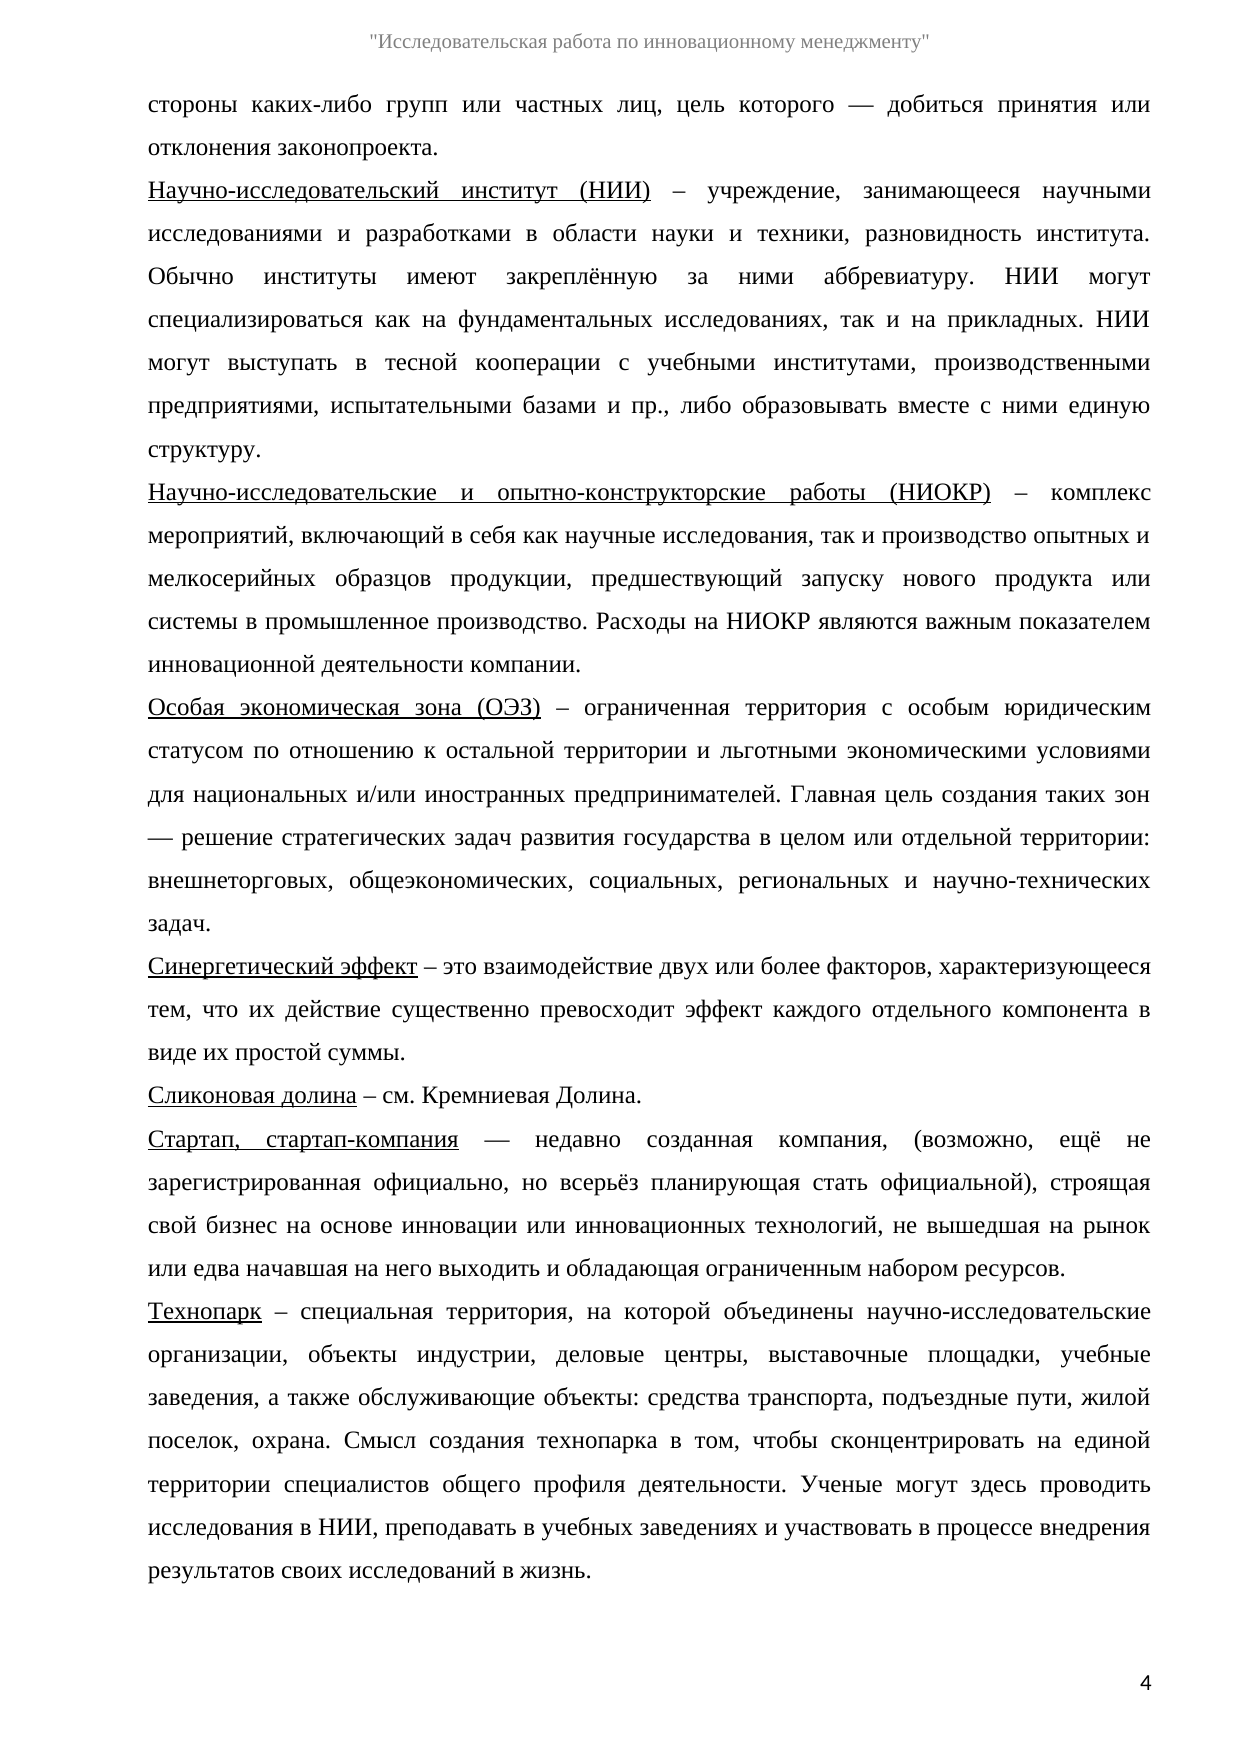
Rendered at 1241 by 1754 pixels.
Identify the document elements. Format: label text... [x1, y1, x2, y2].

text Научно-исследовательский институт (НИИ) – учреждение, занимающееся научными исследованиями и разработками в области науки и техники, разновидность института. Обычно институты имеют закреплённую за ними аббревиатуру. НИИ могут специализироваться как на фундаментальных исследованиях, так и на прикладных. НИИ могут выступать в тесной кооперации с учебными институтами, производственными предприятиями, испытательными базами и пр., либо образовывать вместе с ними единую структуру. [148, 175, 1152, 462]
text Технопарк – специальная территория, на которой объединены научно-исследовательские организации, объекты индустрии, деловые центры, выставочные площадки, учебные заведения, а также обслуживающие объекты: средства транспорта, подъездные пути, жилой поселок, охрана. Смысл создания технопарка в том, чтобы сконцентрировать на единой территории специалистов общего профиля деятельности. Ученые могут здесь проводить исследования в НИИ, преподавать в учебных заведениях и участвовать в процессе внедрения результатов своих исследований в жизнь. [148, 1296, 1152, 1584]
text Особая экономическая зона (ОЭЗ) – ограниченная территория с особым юридическим статусом по отношению к остальной территории и льготными экономическими условиями для национальных и/или иностранных предпринимателей. Главная цель создания таких зон — решение стратегических задач развития государства в целом или отдельной территории: внешнеторговых, общеэкономических, социальных, региональных и научно-технических задач. [148, 692, 1152, 937]
text Сликоновая долина – см. Кремниевая Долина. [148, 1081, 1152, 1109]
text Стартап, стартап-компания — недавно созданная компания, (возможно, ещё не зарегистрированная официально, но всерьёз планирующая стать официальной), строящая свой бизнес на основе инновации или инновационных технологий, не вышедшая на рынок или едва начавшая на него выходить и обладающая ограниченным набором ресурсов. [148, 1124, 1152, 1282]
text Синергетический эффект – это взаимодействие двух или более факторов, характеризующееся тем, что их действие существенно превосходит эффект каждого отдельного компонента в виде их простой суммы. [148, 951, 1152, 1066]
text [148, 89, 1152, 161]
text Научно-исследовательские и опытно-конструкторские работы (НИОКР) – комплекс мероприятий, включающий в себя как научные исследования, так и производство опытных и мелкосерийных образцов продукции, предшествующий запуску нового продукта или системы в промышленное производство. Расходы на НИОКР являются важным показателем инновационной деятельности компании. [148, 477, 1152, 678]
